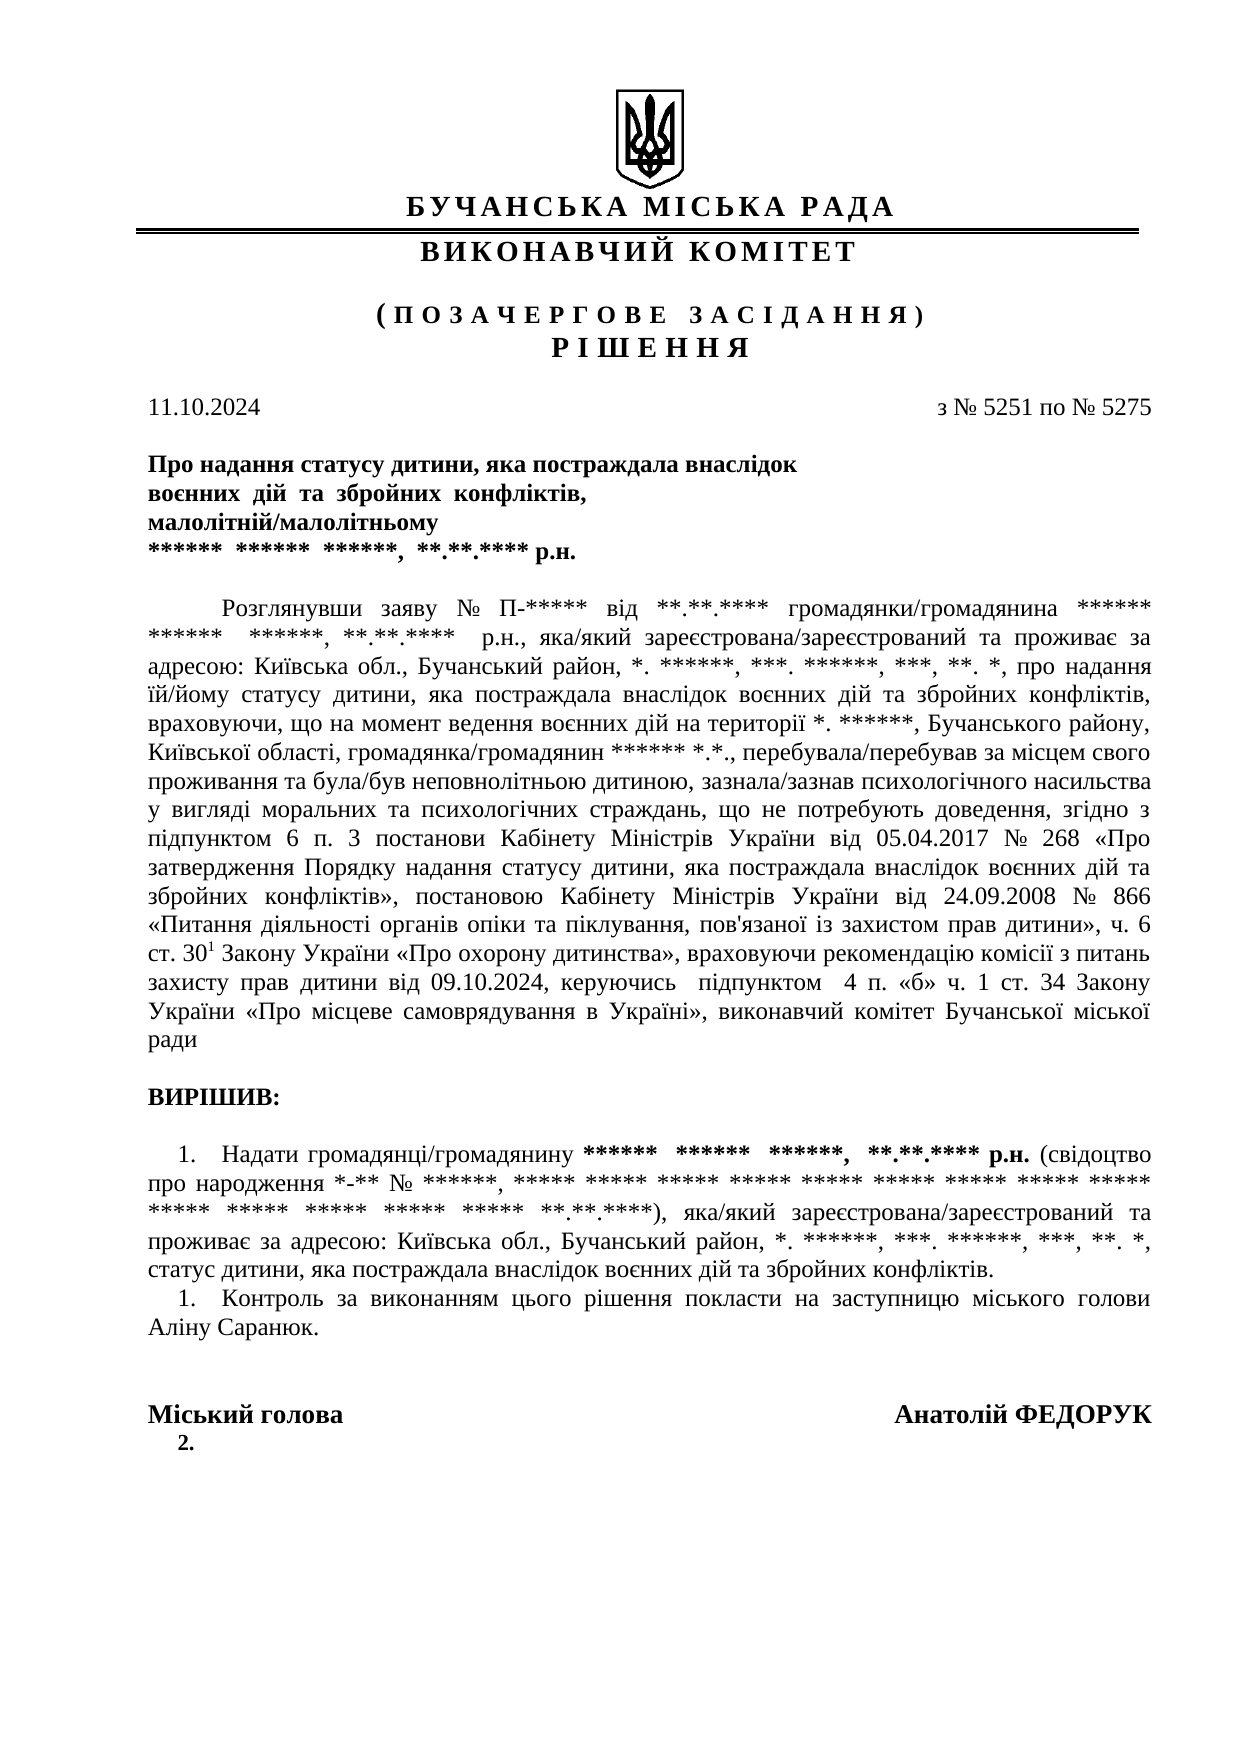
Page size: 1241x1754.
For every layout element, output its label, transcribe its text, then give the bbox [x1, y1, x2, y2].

text ****** ****** ******, **.**.**** р.н. [148, 536, 812, 564]
table_header ВИКОНАВЧИЙ КОМІТЕТ [136, 234, 1139, 296]
table_header Анатолій ФЕДОРУК [650, 1398, 1163, 1429]
text ВИРІШИВ: [148, 1082, 1152, 1111]
text Про надання статусу дитини, яка постраждала внаслідок воєнних дій та збройних конфліктів, малолітній/малолітньому [148, 449, 812, 536]
table_header 11.10.2024 [136, 392, 649, 421]
list Контроль за виконанням цього рішення покласти на заступницю міського голови Аліну Саранюк. [148, 1283, 1152, 1341]
table_header з № 5251 по № 5275 [650, 392, 1163, 421]
table_header Міський голова [136, 1398, 649, 1429]
text Розглянувши заяву № П-***** від **.**.**** громадянки/громадянина ****** ****** ******, **.**.**** р.н., яка/який зареєстрована/зареєстрований та проживає за адресою: Київська обл., Бучанський район, *. ******, ***. ******, ***, **. *, про надання їй/йому статусу дитини, яка постраждала внаслідок воєнних дій та збройних конфліктів, враховуючи, що на момент ведення воєнних дій на території *. ******, Бучанського району, Київської області, громадянка/громадянин ****** *.*., перебувала/перебував за місцем свого проживання та була/був неповнолітньою дитиною, зазнала/зазнав психологічного насильства у вигляді моральних та психологічних страждань, що не потребують доведення, згідно з підпунктом 6 п. 3 постанови Кабінету Міністрів України від 05.04.2017 № 268 «Про затвердження Порядку надання статусу дитини, яка постраждала внаслідок воєнних дій та збройних конфліктів», постановою Кабінету Міністрів України від 24.09.2008 № 866 «Питання діяльності органів опіки та піклування, пов'язаної із захистом прав дитини», ч. 6 ст. 301 Закону України «Про охорону дитинства», враховуючи рекомендацію комісії з питань захисту прав дитини від 09.10.2024, керуючись підпунктом 4 п. «б» ч. 1 ст. 34 Закону України «Про місцеве самоврядування в Україні», виконавчий комітет Бучанської міської ради [148, 593, 1152, 1053]
text РІШЕННЯ [148, 330, 1152, 363]
list Надати громадянці/громадянину ****** ****** ******, **.**.**** р.н. (свідоцтво про народження *-** № ******, ***** ***** ***** ***** ***** ***** ***** ***** ***** ***** ***** ***** ***** ***** **.**.****), яка/який зареєстрована/зареєстрований та проживає за адресою: Київська обл., Бучанський район, *. ******, ***. ******, ***, **. *, статус дитини, яка постраждала внаслідок воєнних дій та збройних конфліктів. [148, 1139, 1152, 1283]
picture [614, 88, 685, 189]
text (ПОЗАЧЕРГОВЕ ЗАСІДАННЯ) [148, 296, 1152, 330]
text БУЧАНСЬКА МІСЬКА РАДА [148, 189, 1152, 223]
